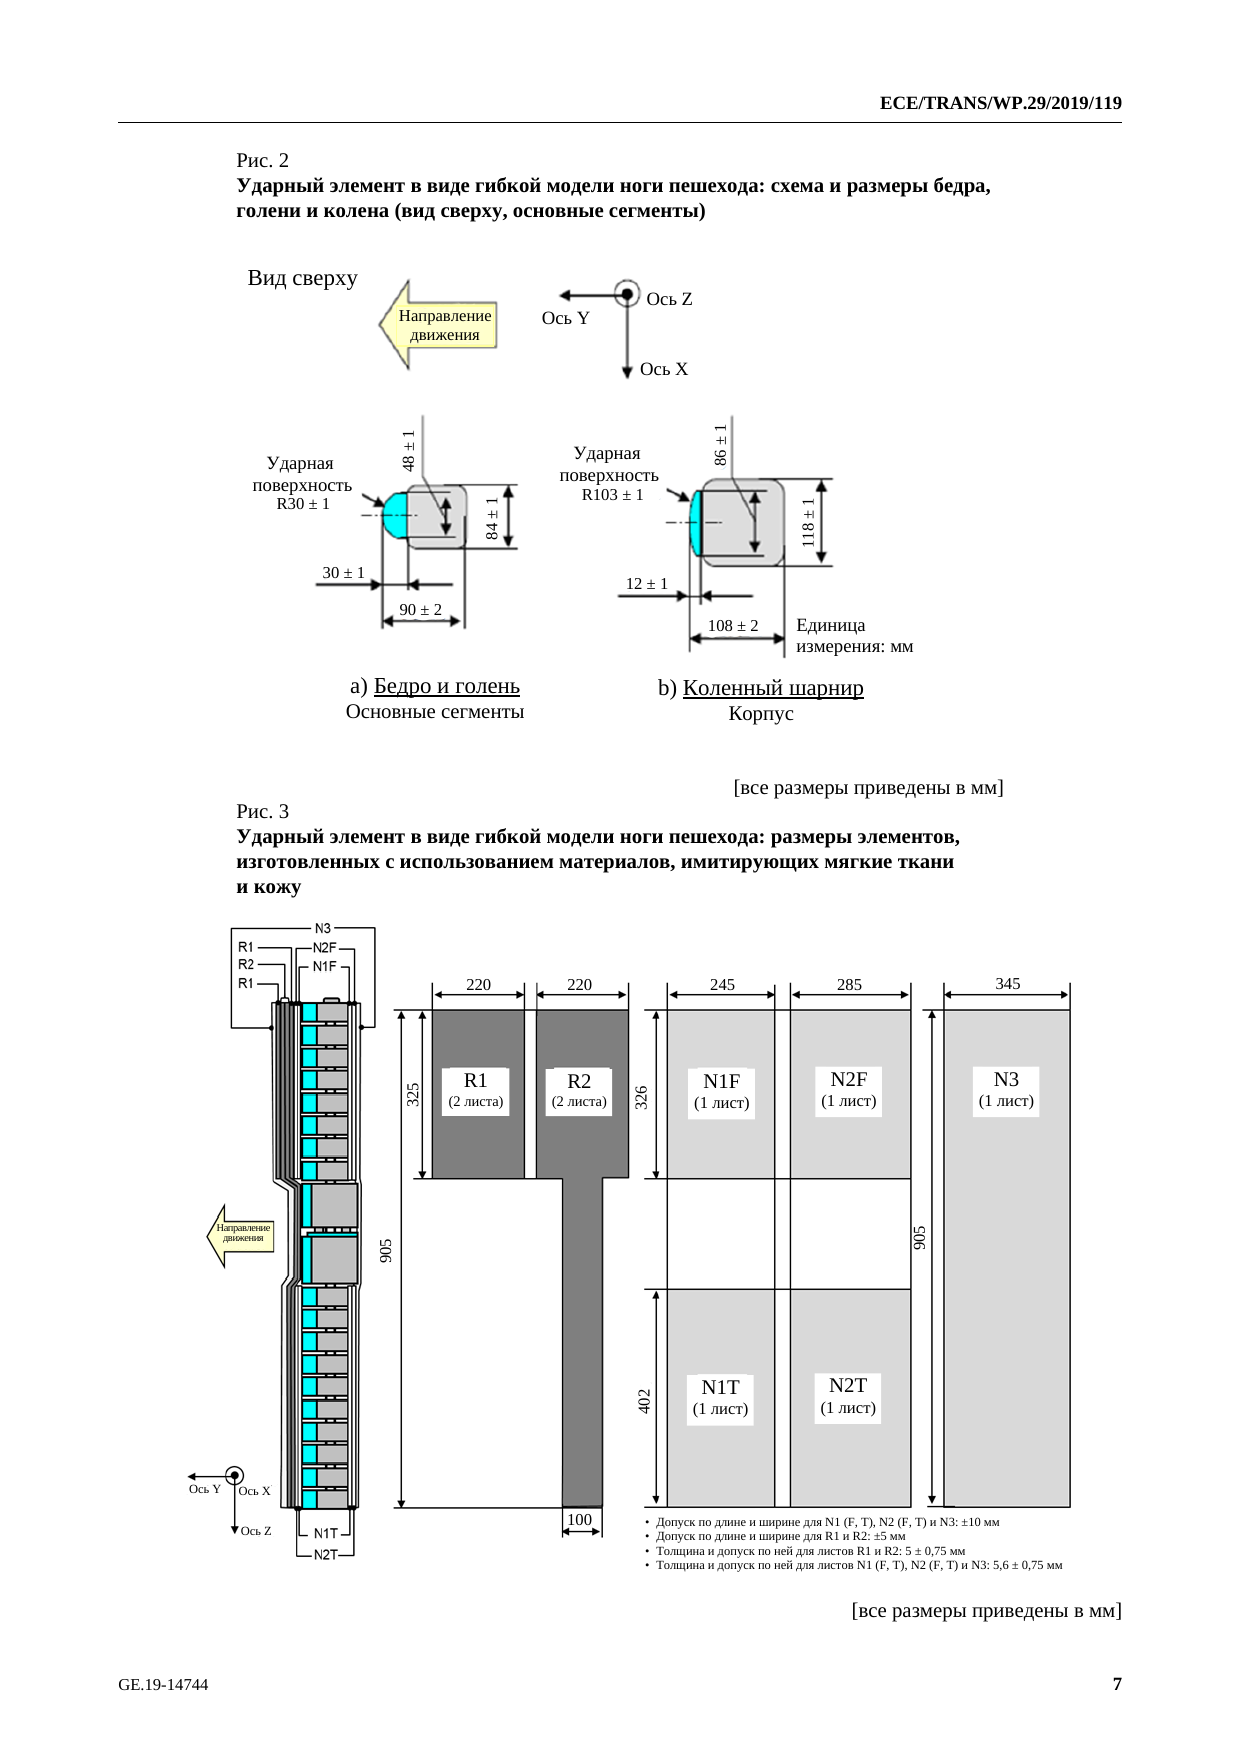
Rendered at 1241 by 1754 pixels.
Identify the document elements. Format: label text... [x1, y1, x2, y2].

text [все размеры приведены в мм] [236, 775, 1004, 799]
text Рис. 2 Ударный элемент в виде гибкой модели ноги пешехода: схема и размеры бедра, голени и колена (вид сверху, основные сегменты) [118, 148, 1004, 223]
picture [236, 222, 927, 763]
picture [177, 911, 1091, 1586]
text Рис. 3 Ударный элемент в виде гибкой модели ноги пешехода: размеры элементов, изготовленных с использованием материалов, имитирующих мягкие ткани и кожу [118, 799, 1004, 899]
text [все размеры приведены в мм] [118, 1598, 1122, 1622]
